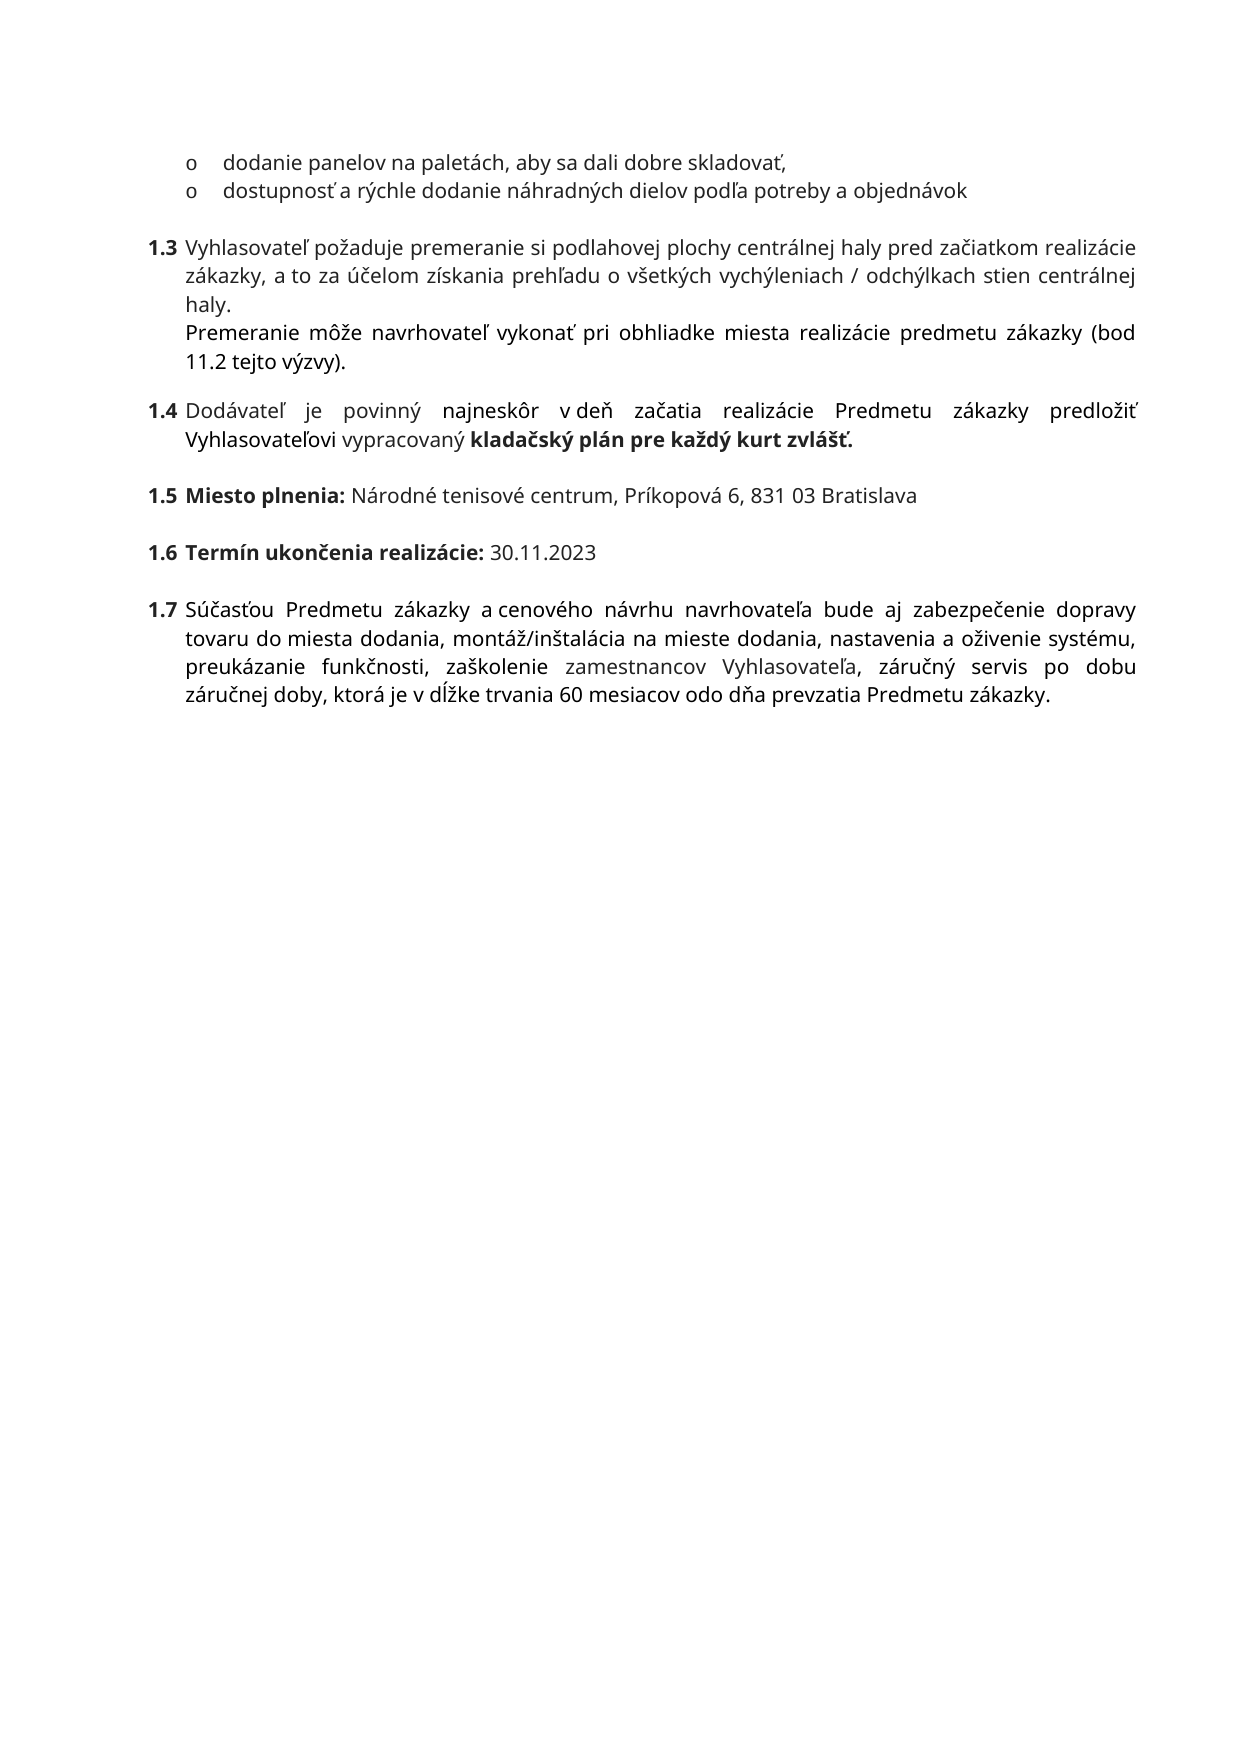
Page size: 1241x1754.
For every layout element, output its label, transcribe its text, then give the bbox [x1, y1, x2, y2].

list Premeranie môže navrhovateľ vykonať pri obhliadke miesta realizácie predmetu zákazky (bod 11.2 tejto výzvy). [185, 318, 1137, 375]
list Vyhlasovateľ požaduje premeranie si podlahovej plochy centrálnej haly pred začiatkom realizácie zákazky, a to za účelom získania prehľadu o všetkých vychýleniach / odchýlkach stien centrálnej haly. [148, 233, 1137, 318]
list Súčasťou Predmetu zákazky a cenového návrhu navrhovateľa bude aj zabezpečenie dopravy tovaru do miesta dodania, montáž/inštalácia na mieste dodania, nastavenia a oživenie systému, preukázanie funkčnosti, zaškolenie zamestnancov Vyhlasovateľa, záručný servis po dobu záručnej doby, ktorá je v dĺžke trvania 60 mesiacov odo dňa prevzatia Predmetu zákazky. [148, 595, 1137, 709]
list dostupnosť a rýchle dodanie náhradných dielov podľa potreby a objednávok [185, 176, 1137, 205]
list dodanie panelov na paletách, aby sa dali dobre skladovať, [185, 148, 1137, 176]
list Dodávateľ je povinný najneskôr v deň začatia realizácie Predmetu zákazky predložiť Vyhlasovateľovi vypracovaný kladačský plán pre každý kurt zvlášť. [148, 396, 1137, 453]
list Miesto plnenia: Národné tenisové centrum, Príkopová 6, 831 03 Bratislava [148, 482, 1137, 510]
list Termín ukončenia realizácie: 30.11.2023 [148, 538, 1137, 567]
